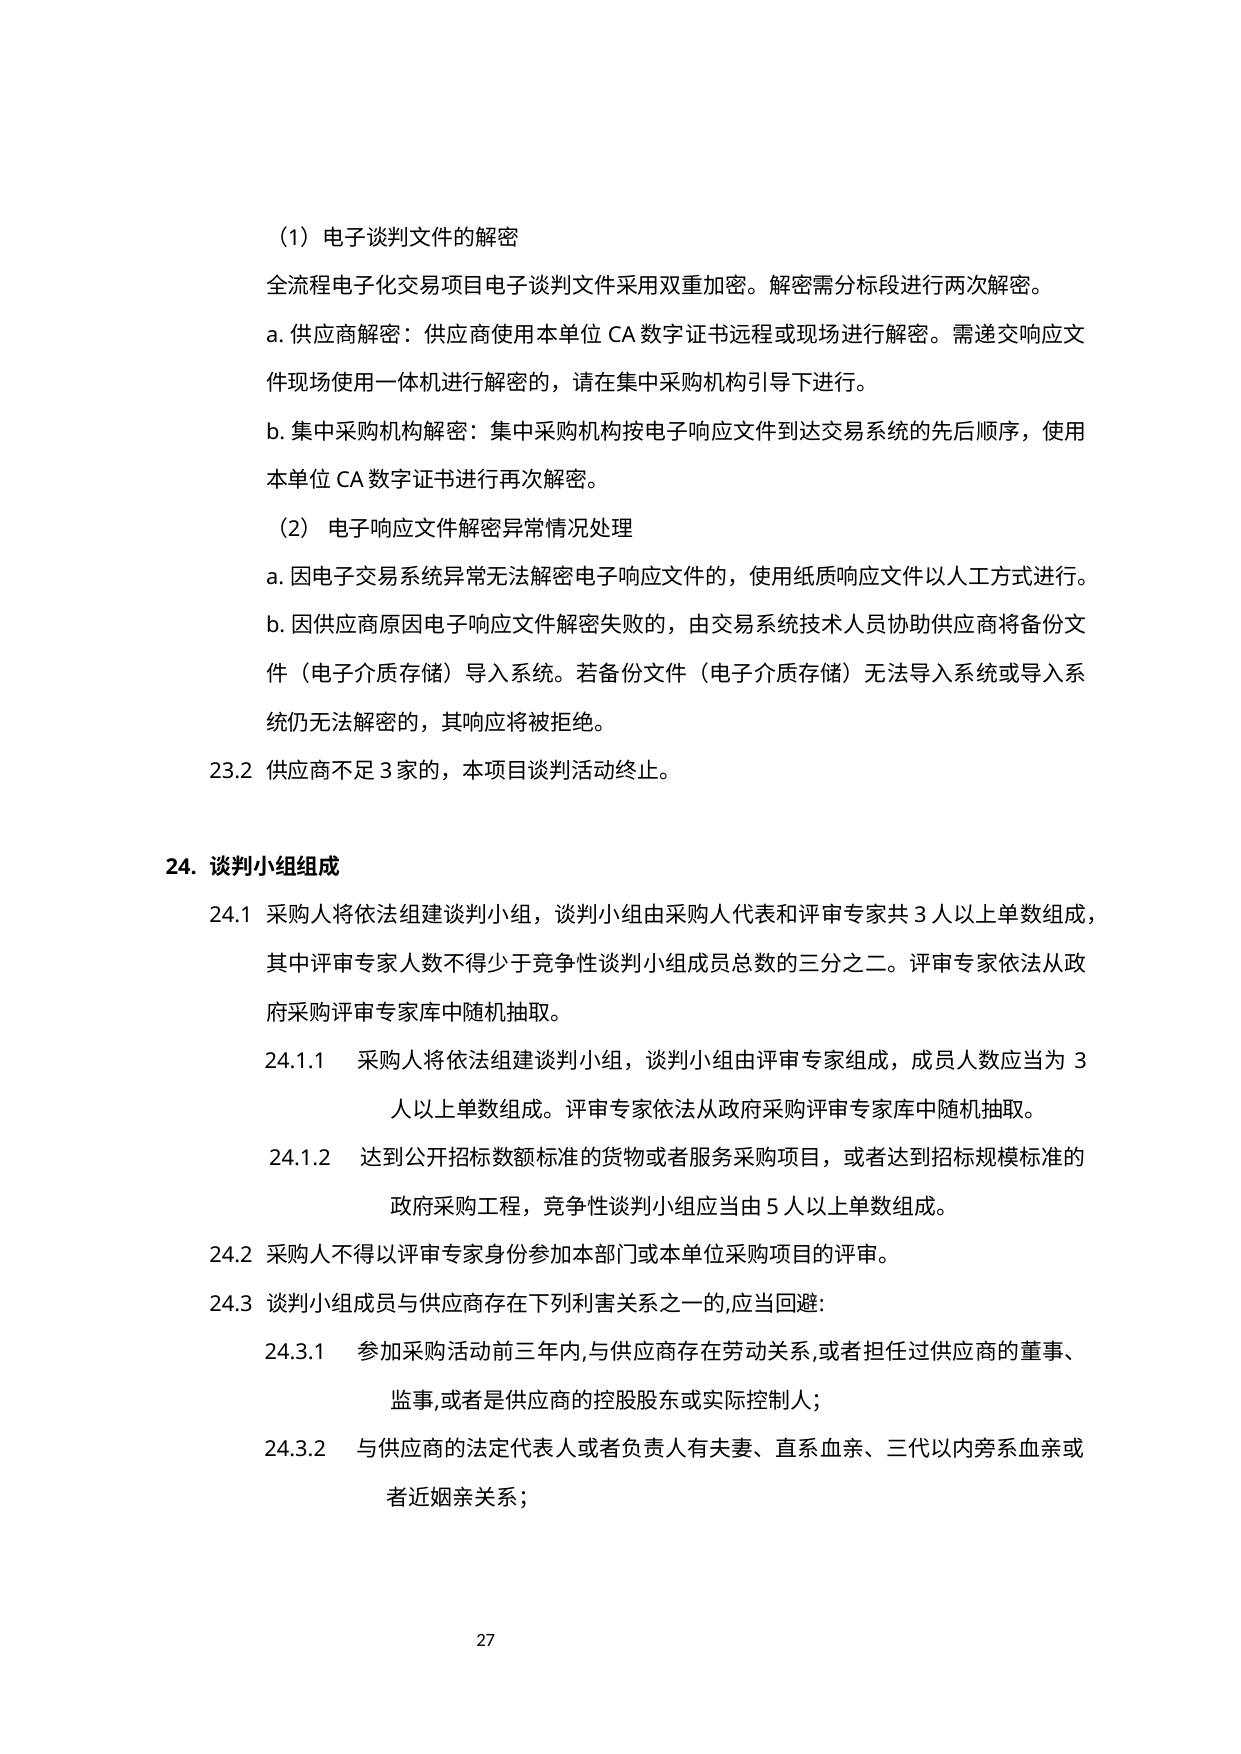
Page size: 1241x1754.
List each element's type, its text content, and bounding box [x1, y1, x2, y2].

text b. 集中采购机构解密：集中采购机构按电子响应文件到达交易系统的先后顺序，使用本单位CA数字证书进行再次解密。 [266, 413, 1087, 494]
list 采购人不得以评审专家身份参加本部门或本单位采购项目的评审。 [209, 1237, 1087, 1269]
text 24.1.2 达到公开招标数额标准的货物或者服务采购项目，或者达到招标规模标准的政府采购工程，竞争性谈判小组应当由5人以上单数组成。 [269, 1140, 1087, 1221]
text 全流程电子化交易项目电子谈判文件采用双重加密。解密需分标段进行两次解密。 [266, 268, 1087, 300]
text b. 因供应商原因电子响应文件解密失败的，由交易系统技术人员协助供应商将备份文件（电子介质存储）导入系统。若备份文件（电子介质存储）无法导入系统或导入系统仍无法解密的，其响应将被拒绝。 [266, 607, 1087, 737]
text （1）电子谈判文件的解密 [266, 219, 1087, 252]
text 24.3.2 与供应商的法定代表人或者负责人有夫妻、直系血亲、三代以内旁系血亲或者近姻亲关系； [264, 1431, 1087, 1512]
list 谈判小组组成 [165, 849, 1087, 881]
list 采购人将依法组建谈判小组，谈判小组由采购人代表和评审专家共3人以上单数组成，其中评审专家人数不得少于竞争性谈判小组成员总数的三分之二。评审专家依法从政府采购评审专家库中随机抽取。 [209, 897, 1087, 1027]
text （2） 电子响应文件解密异常情况处理 [266, 510, 1087, 543]
list 谈判小组成员与供应商存在下列利害关系之一的,应当回避: [209, 1285, 1087, 1318]
text 24.3.1 参加采购活动前三年内,与供应商存在劳动关系,或者担任过供应商的董事、监事,或者是供应商的控股股东或实际控制人； [264, 1334, 1087, 1415]
text a. 供应商解密：供应商使用本单位CA数字证书远程或现场进行解密。需递交响应文件现场使用一体机进行解密的，请在集中采购机构引导下进行。 [266, 316, 1087, 397]
text 24.1.1 采购人将依法组建谈判小组，谈判小组由评审专家组成，成员人数应当为3人以上单数组成。评审专家依法从政府采购评审专家库中随机抽取。 [264, 1043, 1087, 1124]
text a. 因电子交易系统异常无法解密电子响应文件的，使用纸质响应文件以人工方式进行。 [266, 559, 1087, 591]
list 供应商不足3家的，本项目谈判活动终止。 [209, 753, 1087, 785]
